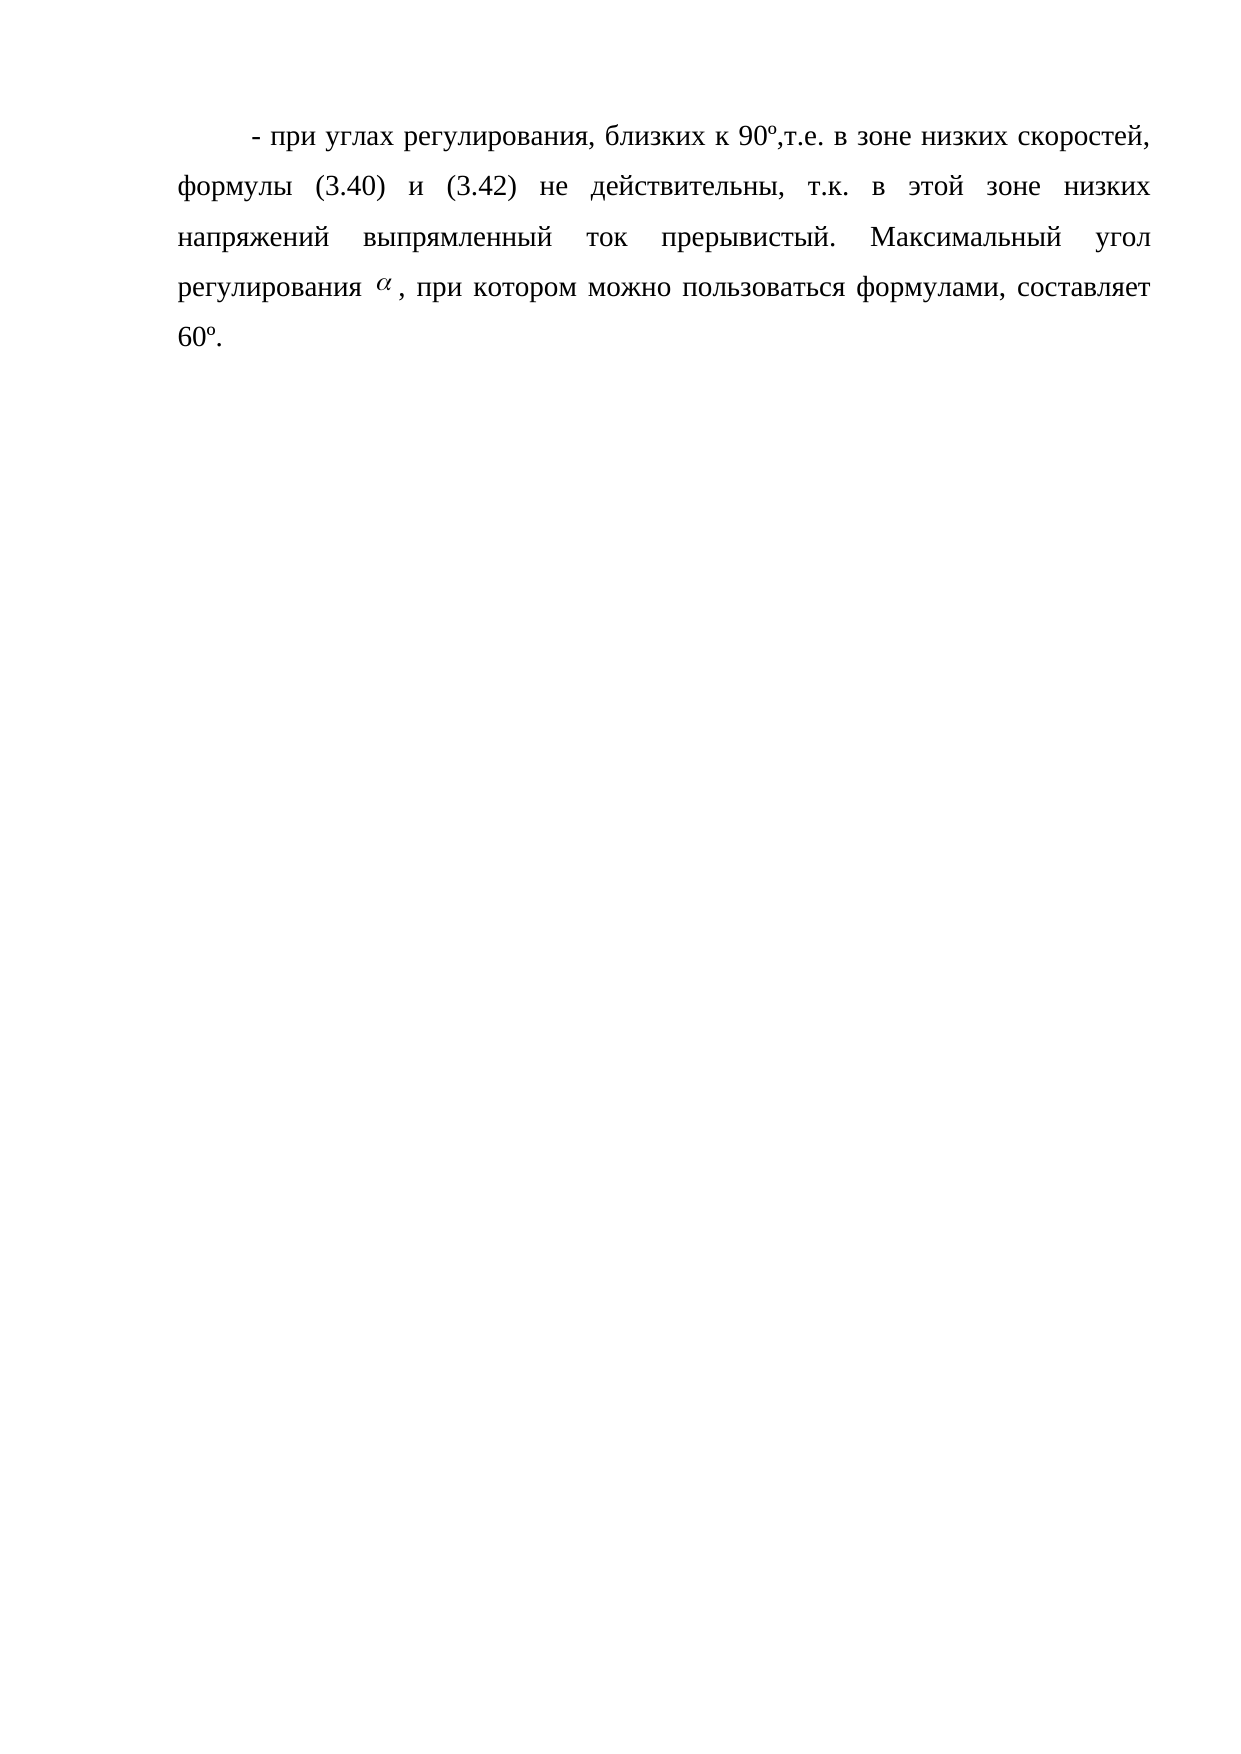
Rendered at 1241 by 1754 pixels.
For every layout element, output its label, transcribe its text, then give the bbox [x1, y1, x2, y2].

text - при углах регулирования, близких к 90º,т.е. в зоне низких скоростей, формулы (3.40) и (3.42) не действительны, т.к. в этой зоне низких напряжений выпрямленный ток прерывистый. Максимальный угол регулирования , при котором можно пользоваться формулами, составляет 60º. [177, 118, 1152, 353]
